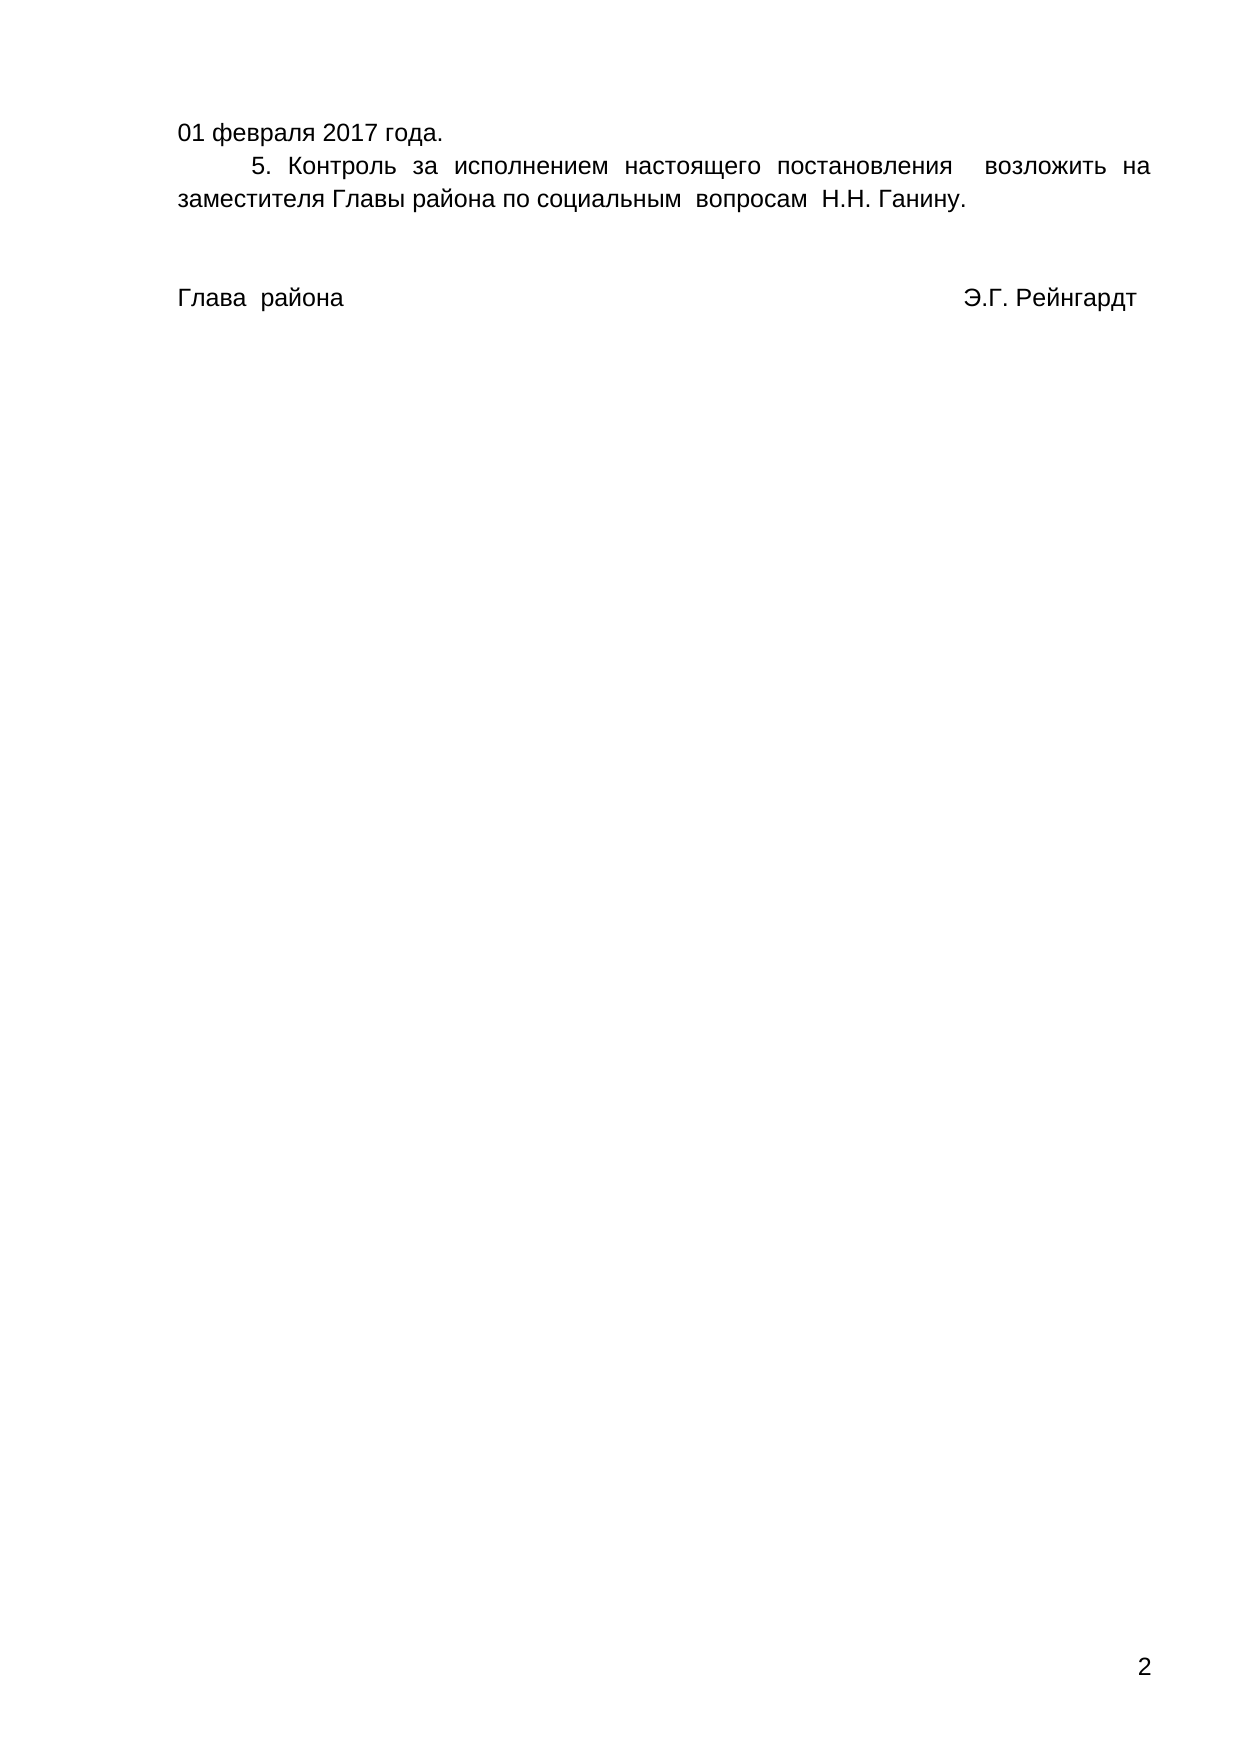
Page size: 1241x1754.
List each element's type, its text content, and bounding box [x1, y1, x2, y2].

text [177, 118, 1152, 147]
text 5. Контроль за исполнением настоящего постановления возложить на заместителя Главы района по социальным вопросам Н.Н. Ганину. [177, 151, 1152, 213]
text Глава района Э.Г. Рейнгардт [177, 283, 1152, 312]
